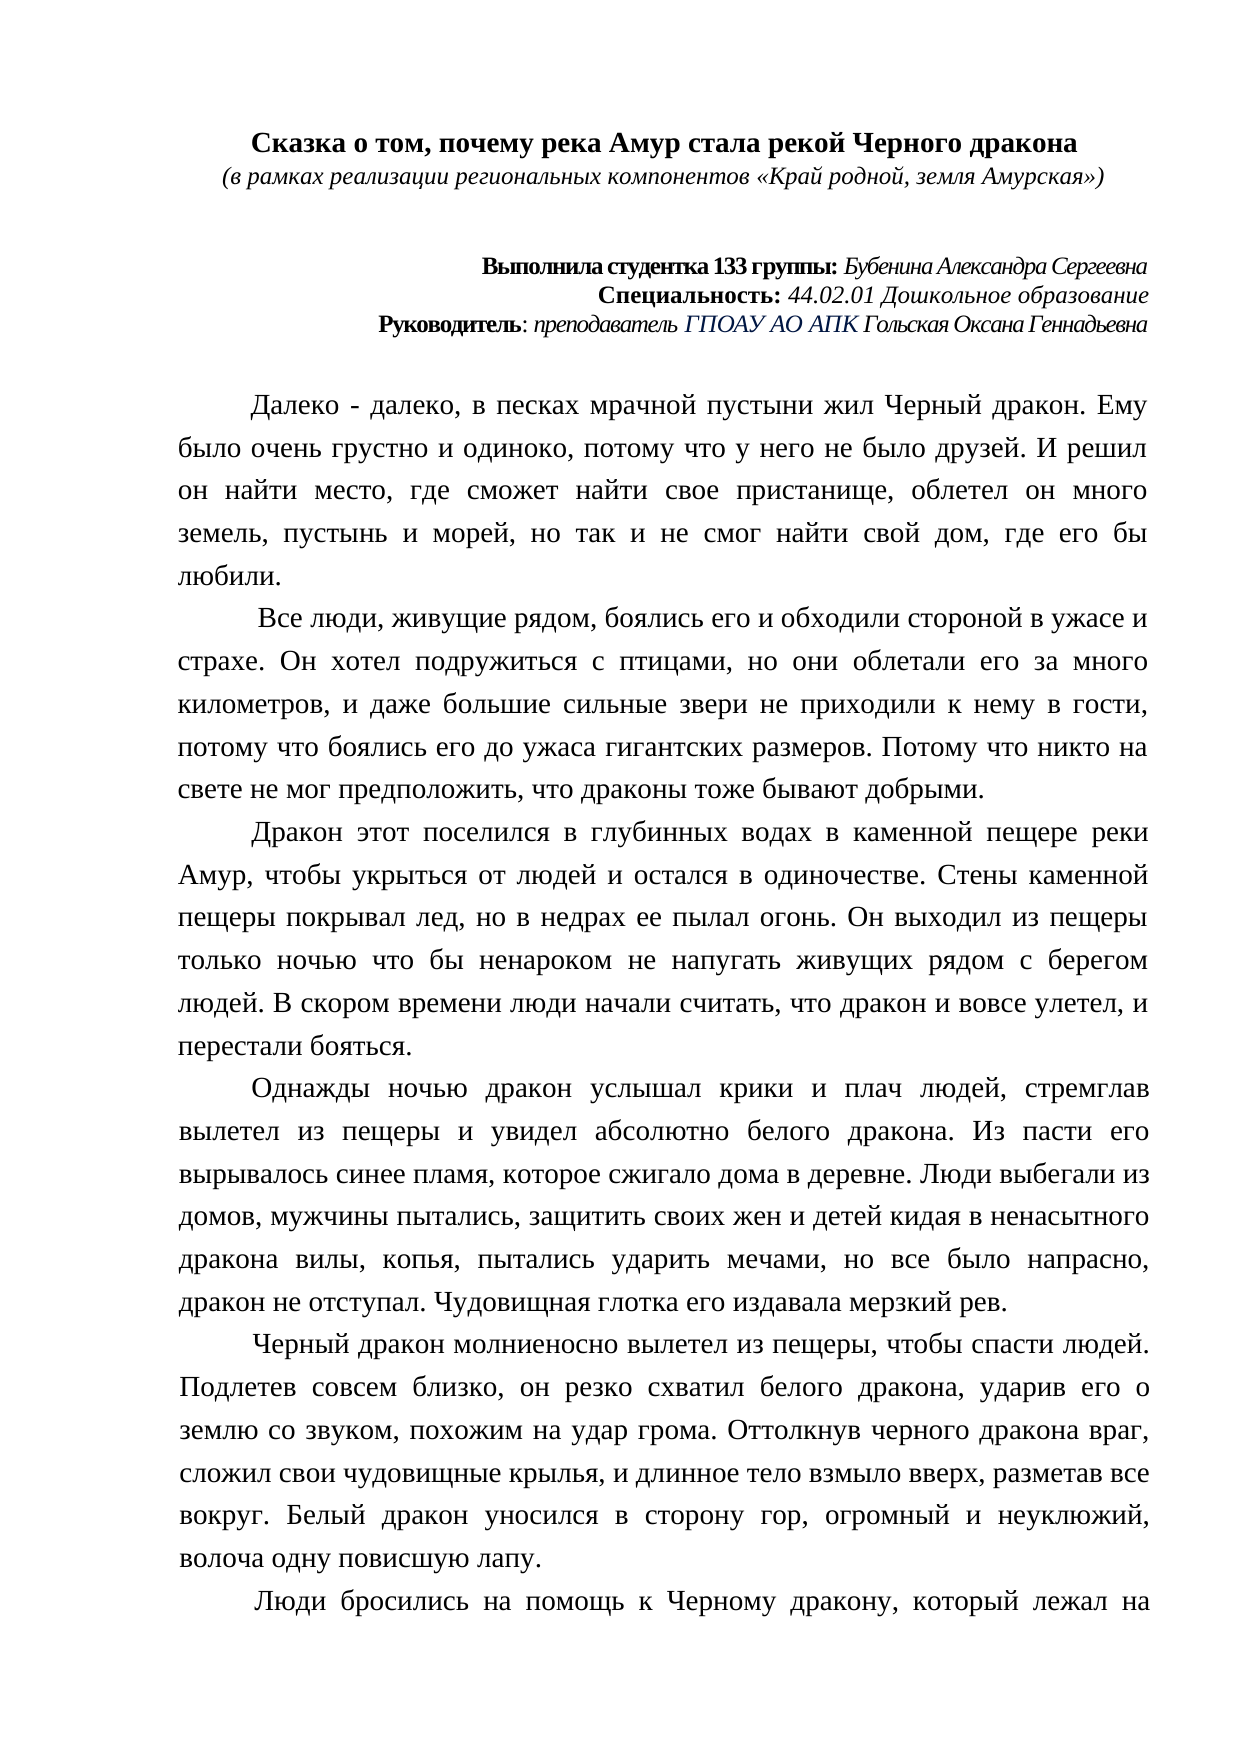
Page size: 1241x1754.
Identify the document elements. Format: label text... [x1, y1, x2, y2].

text Сказка о том, почему река Амур стала рекой Черного дракона [177, 118, 1152, 161]
text Черный дракон молниеносно вылетел из пещеры, чтобы спасти людей. Подлетев совсем близко, он резко схватил белого дракона, ударив его о землю со звуком, похожим на удар грома. Оттолкнув черного дракона враг, сложил свои чудовищные крылья, и длинное тело взмыло вверх, разметав все вокруг. Белый дракон уносился в сторону гор, огромный и неуклюжий, волоча одну повисшую лапу. [179, 1320, 1151, 1576]
text Далеко - далеко, в песках мрачной пустыни жил Черный дракон. Ему было очень грустно и одиноко, потому что у него не было друзей. И решил он найти место, где сможет найти свое пристанище, облетел он много земель, пустынь и морей, но так и не смог найти свой дом, где его бы любили. [178, 380, 1149, 594]
text (в рамках реализации региональных компонентов «Край родной, земля Амурская») [177, 161, 1152, 189]
text Выполнила студентка 133 группы: Бубенина Александра Сергеевна [177, 251, 1152, 280]
text Однажды ночью дракон услышал крики и плач людей, стремглав вылетел из пещеры и увидел абсолютно белого дракона. Из пасти его вырывалось синее пламя, которое сжигало дома в деревне. Люди выбегали из домов, мужчины пытались, защитить своих жен и детей кидая в ненасытного дракона вилы, копья, пытались ударить мечами, но все было напрасно, дракон не отступал. Чудовищная глотка его издавала мерзкий рев. [179, 1063, 1151, 1320]
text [181, 1576, 1152, 1619]
text Все люди, живущие рядом, боялись его и обходили стороной в ужасе и страхе. Он хотел подружиться с птицами, но они облетали его за много километров, и даже большие сильные звери не приходили к нему в гости, потому что боялись его до ужаса гигантских размеров. Потому что никто на свете не мог предположить, что драконы тоже бывают добрыми. [177, 594, 1149, 807]
text Руководитель: преподаватель ГПОАУ АО АПК Гольская Оксана Геннадьевна [177, 309, 1152, 337]
text Дракон этот поселился в глубинных водах в каменной пещере реки Амур, чтобы укрыться от людей и остался в одиночестве. Стены каменной пещеры покрывал лед, но в недрах ее пылал огонь. Он выходил из пещеры только ночью что бы ненароком не напугать живущих рядом с берегом людей. В скором времени люди начали считать, что дракон и вовсе улетел, и перестали бояться. [178, 807, 1149, 1063]
text Специальность: 44.02.01 Дошкольное образование [266, 280, 1152, 309]
